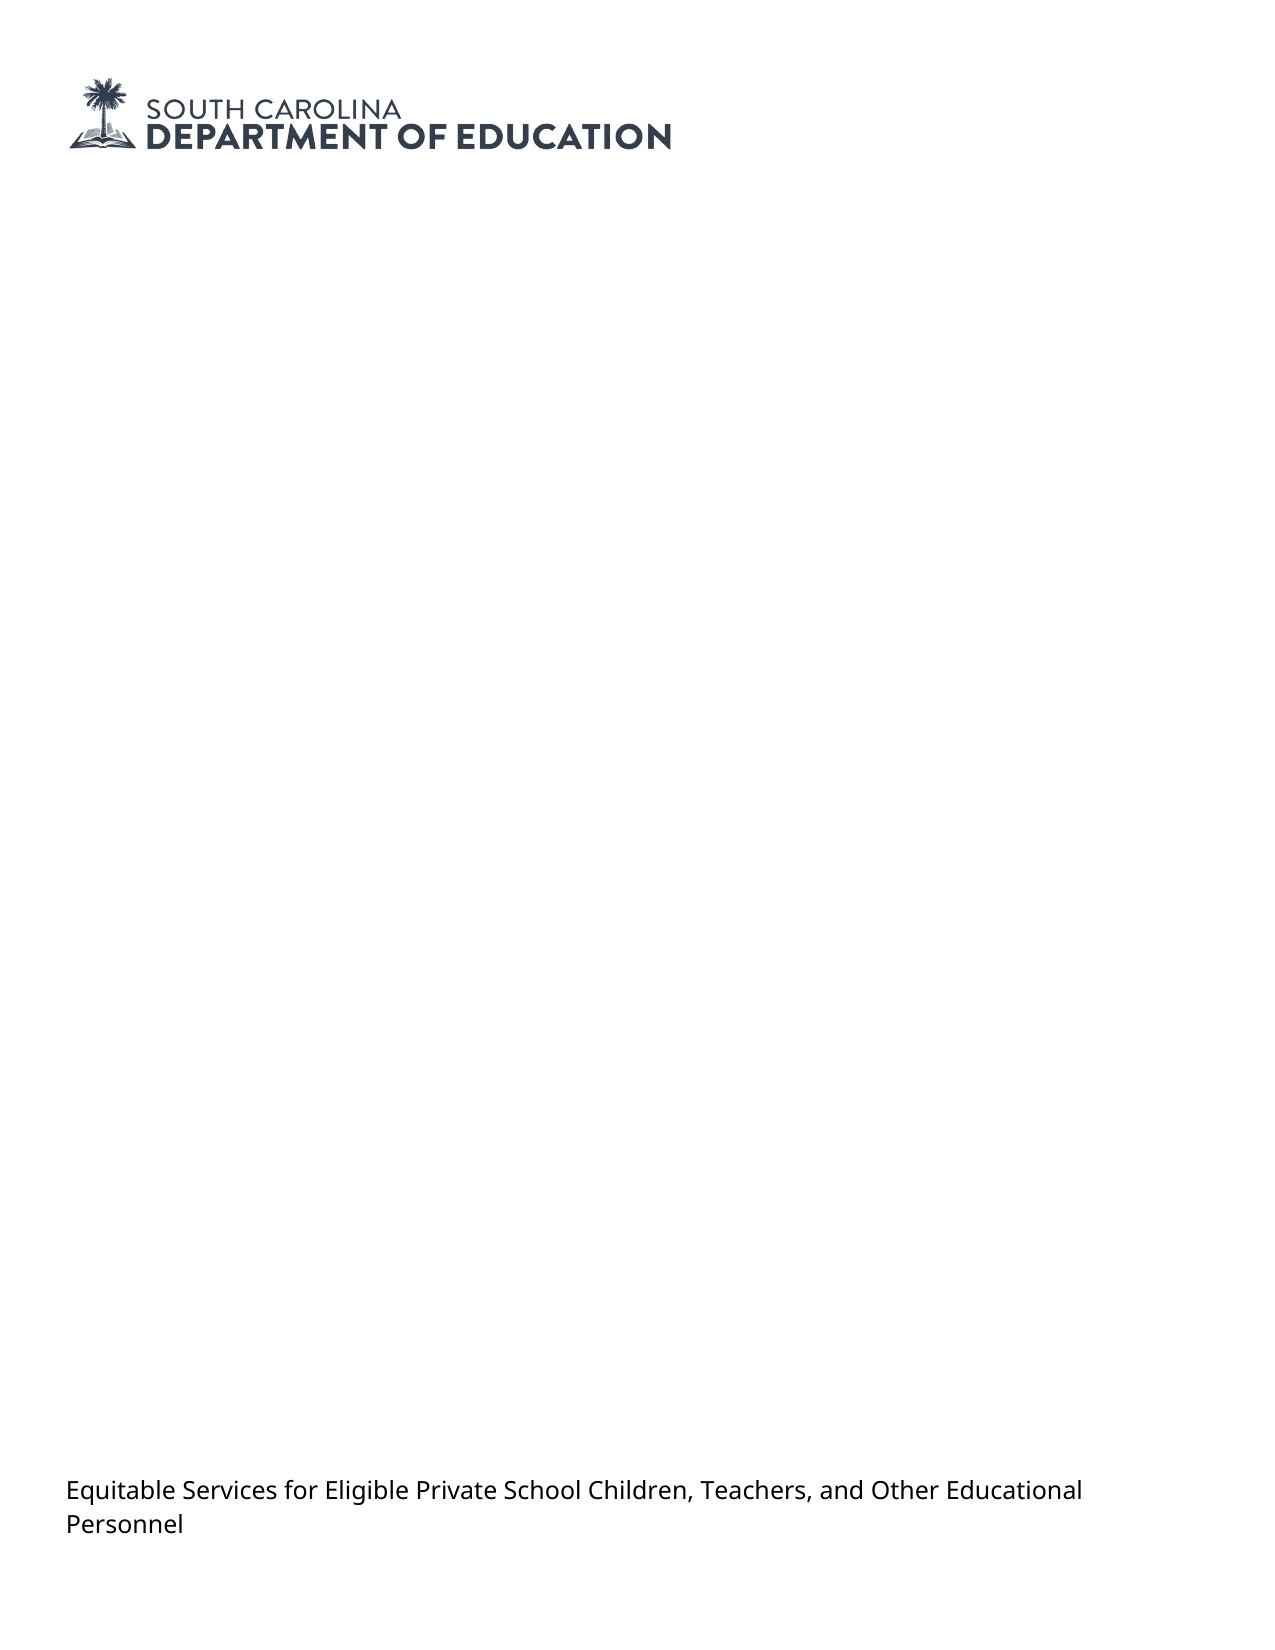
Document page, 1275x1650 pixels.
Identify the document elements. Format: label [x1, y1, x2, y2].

picture [65, 75, 685, 159]
